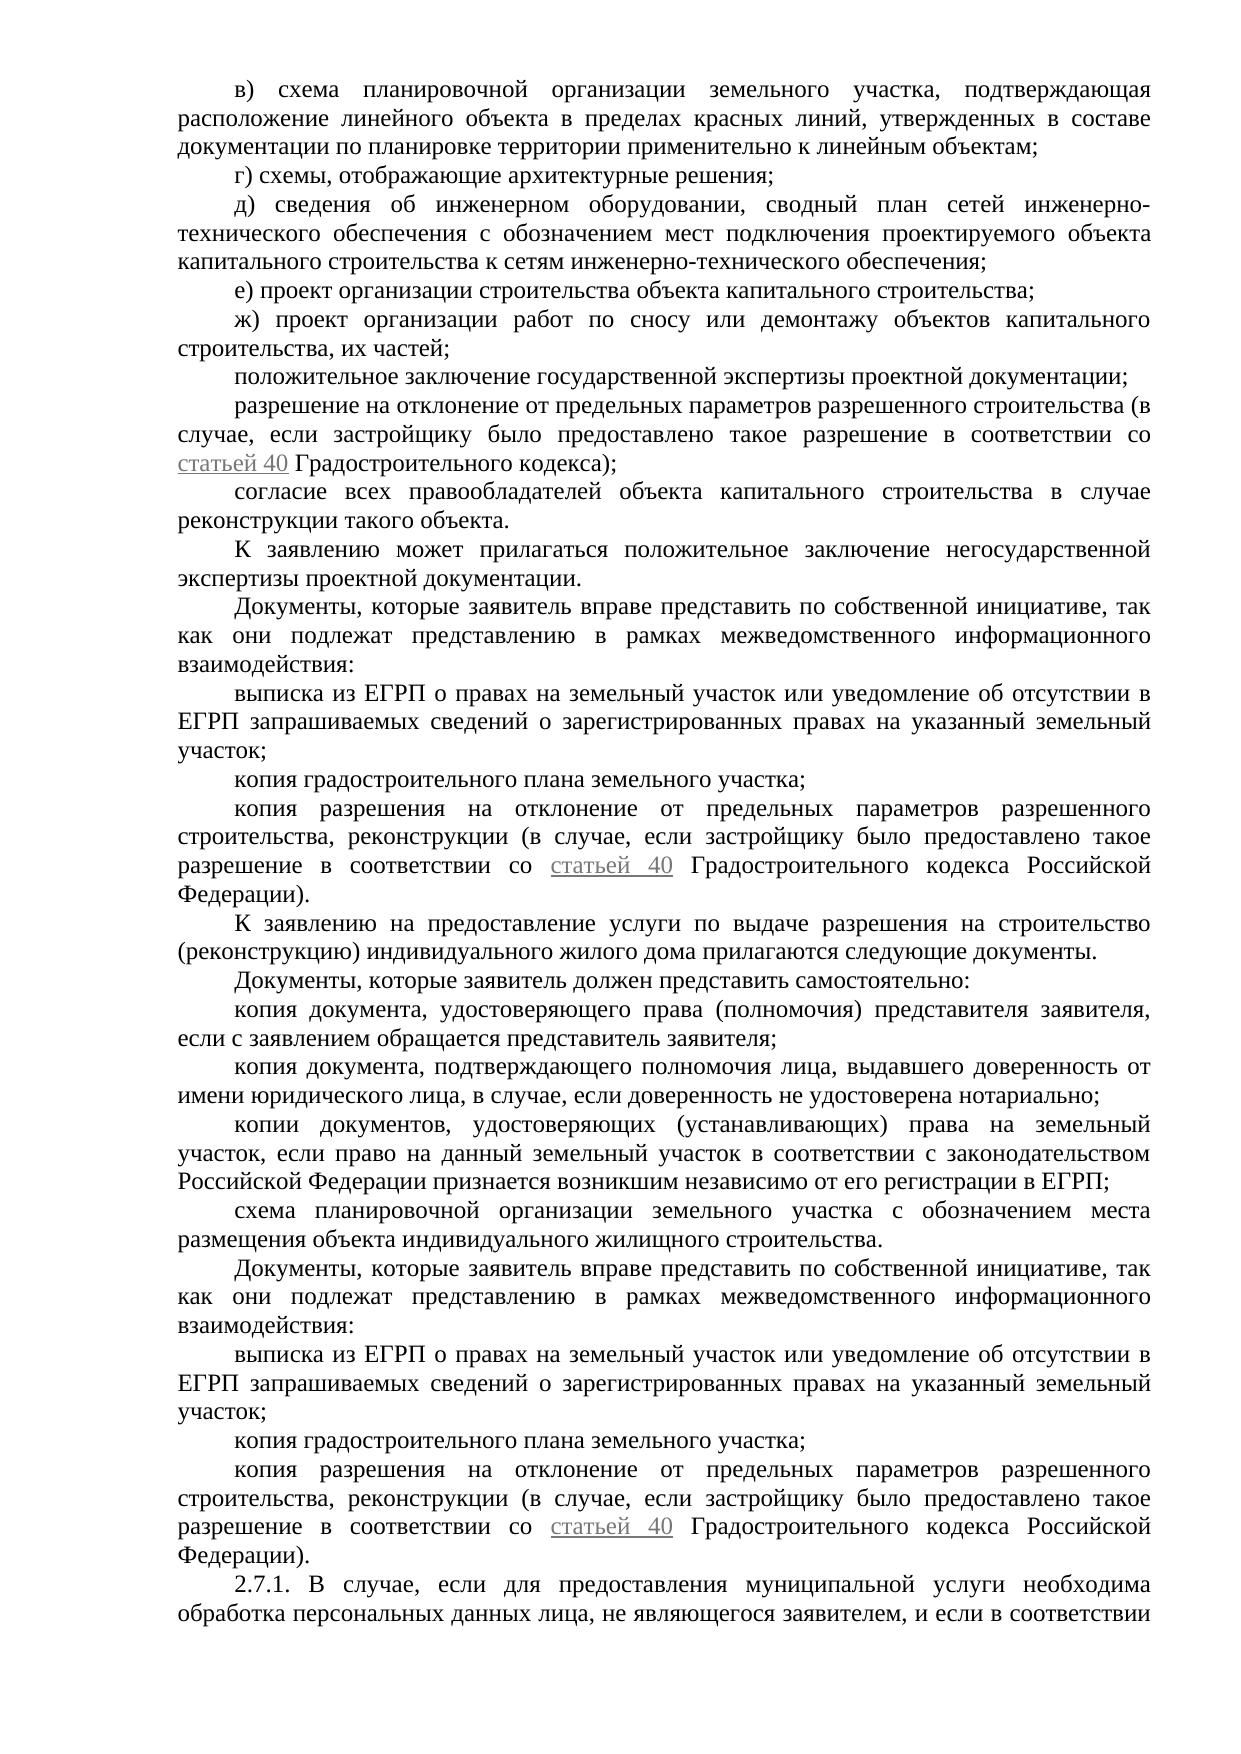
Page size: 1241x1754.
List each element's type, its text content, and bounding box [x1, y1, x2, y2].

text копии документов, удостоверяющих (устанавливающих) права на земельный участок, если право на данный земельный участок в соответствии с законодательством Российской Федерации признается возникшим независимо от его регистрации в ЕГРП; [177, 1109, 1152, 1195]
text д) сведения об инженерном оборудовании, сводный план сетей инженерно-технического обеспечения с обозначением мест подключения проектируемого объекта капитального строительства к сетям инженерно-технического обеспечения; [177, 189, 1152, 275]
text выписка из ЕГРП о правах на земельный участок или уведомление об отсутствии в ЕГРП запрашиваемых сведений о зарегистрированных правах на указанный земельный участок; [177, 1339, 1152, 1425]
text в) схема планировочной организации земельного участка, подтверждающая расположение линейного объекта в пределах красных линий, утвержденных в составе документации по планировке территории применительно к линейным объектам; [177, 74, 1152, 160]
text копия документа, удостоверяющего права (полномочия) представителя заявителя, если с заявлением обращается представитель заявителя; [177, 994, 1152, 1051]
text положительное заключение государственной экспертизы проектной документации; [177, 361, 1152, 390]
text ж) проект организации работ по сносу или демонтажу объектов капитального строительства, их частей; [177, 304, 1152, 361]
text копия разрешения на отклонение от предельных параметров разрешенного строительства, реконструкции (в случае, если застройщику было предоставлено такое разрешение в соответствии со статьей 40 Градостроительного кодекса Российской Федерации). [177, 1454, 1152, 1569]
text схема планировочной организации земельного участка с обозначением места размещения объекта индивидуального жилищного строительства. [177, 1195, 1152, 1253]
text К заявлению может прилагаться положительное заключение негосударственной экспертизы проектной документации. [177, 534, 1152, 591]
text Документы, которые заявитель вправе представить по собственной инициативе, так как они подлежат представлению в рамках межведомственного информационного взаимодействия: [177, 1253, 1152, 1339]
text е) проект организации строительства объекта капитального строительства; [177, 275, 1152, 304]
text г) схемы, отображающие архитектурные решения; [177, 160, 1152, 189]
text согласие всех правообладателей объекта капитального строительства в случае реконструкции такого объекта. [177, 476, 1152, 534]
text разрешение на отклонение от предельных параметров разрешенного строительства (в случае, если застройщику было предоставлено такое разрешение в соответствии со статьей 40 Градостроительного кодекса); [177, 390, 1152, 476]
text Документы, которые заявитель вправе представить по собственной инициативе, так как они подлежат представлению в рамках межведомственного информационного взаимодействия: [177, 591, 1152, 678]
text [177, 1569, 1152, 1626]
text копия разрешения на отклонение от предельных параметров разрешенного строительства, реконструкции (в случае, если застройщику было предоставлено такое разрешение в соответствии со статьей 40 Градостроительного кодекса Российской Федерации). [177, 793, 1152, 908]
text копия градостроительного плана земельного участка; [177, 764, 1152, 793]
text выписка из ЕГРП о правах на земельный участок или уведомление об отсутствии в ЕГРП запрашиваемых сведений о зарегистрированных правах на указанный земельный участок; [177, 678, 1152, 764]
text копия документа, подтверждающего полномочия лица, выдавшего доверенность от имени юридического лица, в случае, если доверенность не удостоверена нотариально; [177, 1051, 1152, 1109]
text копия градостроительного плана земельного участка; [177, 1425, 1152, 1454]
text К заявлению на предоставление услуги по выдаче разрешения на строительство (реконструкцию) индивидуального жилого дома прилагаются следующие документы. [177, 908, 1152, 965]
text Документы, которые заявитель должен представить самостоятельно: [177, 965, 1152, 994]
